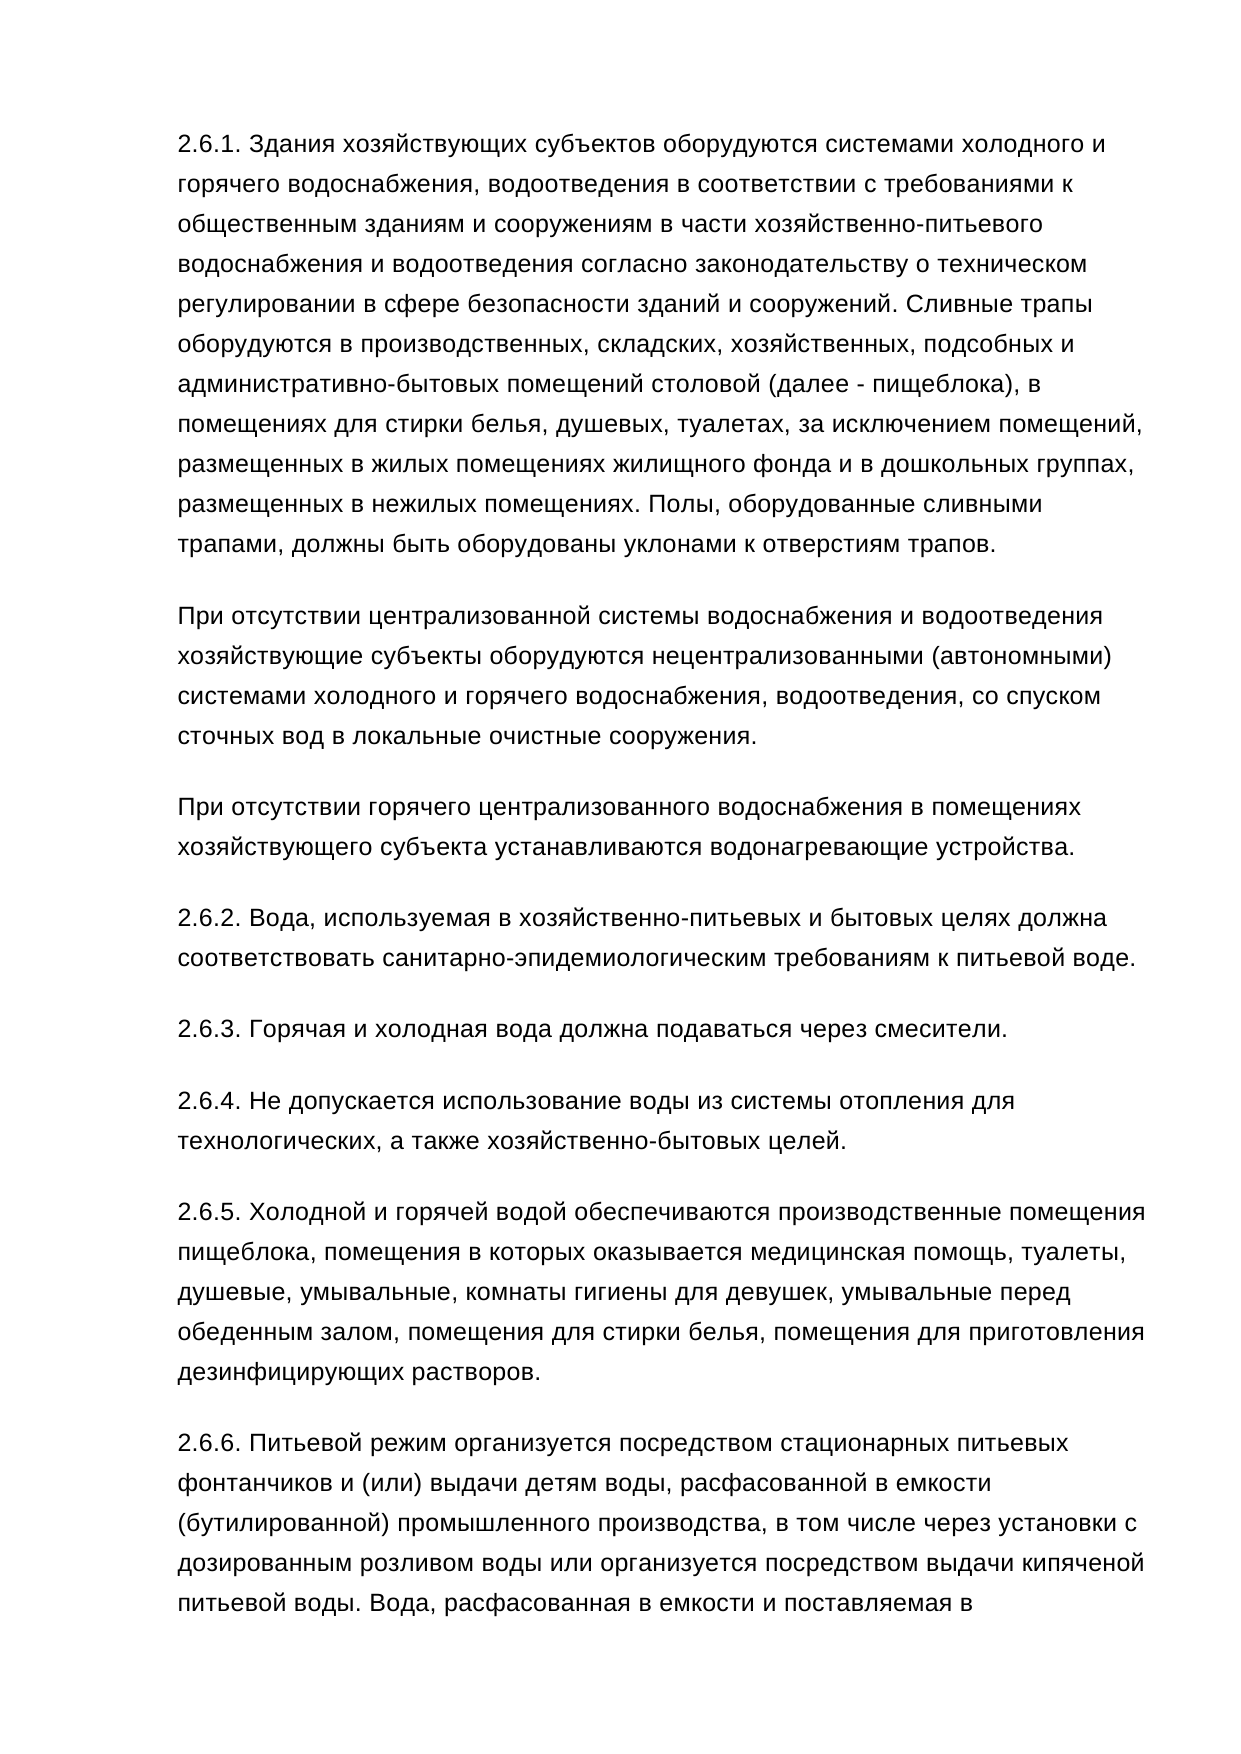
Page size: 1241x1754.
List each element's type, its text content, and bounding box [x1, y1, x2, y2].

text При отсутствии горячего централизованного водоснабжения в помещениях хозяйствующего субъекта устанавливаются водонагревающие устройства. [177, 781, 1152, 861]
text 2.6.4. Не допускается использование воды из системы отопления для технологических, а также хозяйственно-бытовых целей. [177, 1074, 1152, 1154]
text 2.6.1. Здания хозяйствующих субъектов оборудуются системами холодного и горячего водоснабжения, водоотведения в соответствии с требованиями к общественным зданиям и сооружениям в части хозяйственно-питьевого водоснабжения и водоотведения согласно законодательству о техническом регулировании в сфере безопасности зданий и сооружений. Сливные трапы оборудуются в производственных, складских, хозяйственных, подсобных и административно-бытовых помещений столовой (далее - пищеблока), в помещениях для стирки белья, душевых, туалетах, за исключением помещений, размещенных в жилых помещениях жилищного фонда и в дошкольных группах, размещенных в нежилых помещениях. Полы, оборудованные сливными трапами, должны быть оборудованы уклонами к отверстиям трапов. [177, 118, 1152, 558]
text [177, 1417, 1152, 1617]
text 2.6.5. Холодной и горячей водой обеспечиваются производственные помещения пищеблока, помещения в которых оказывается медицинская помощь, туалеты, душевые, умывальные, комнаты гигиены для девушек, умывальные перед обеденным залом, помещения для стирки белья, помещения для приготовления дезинфицирующих растворов. [177, 1186, 1152, 1386]
text 2.6.3. Горячая и холодная вода должна подаваться через смесители. [177, 1003, 1152, 1043]
text При отсутствии централизованной системы водоснабжения и водоотведения хозяйствующие субъекты оборудуются нецентрализованными (автономными) системами холодного и горячего водоснабжения, водоотведения, со спуском сточных вод в локальные очистные сооружения. [177, 589, 1152, 749]
text 2.6.2. Вода, используемая в хозяйственно-питьевых и бытовых целях должна соответствовать санитарно-эпидемиологическим требованиям к питьевой воде. [177, 892, 1152, 972]
